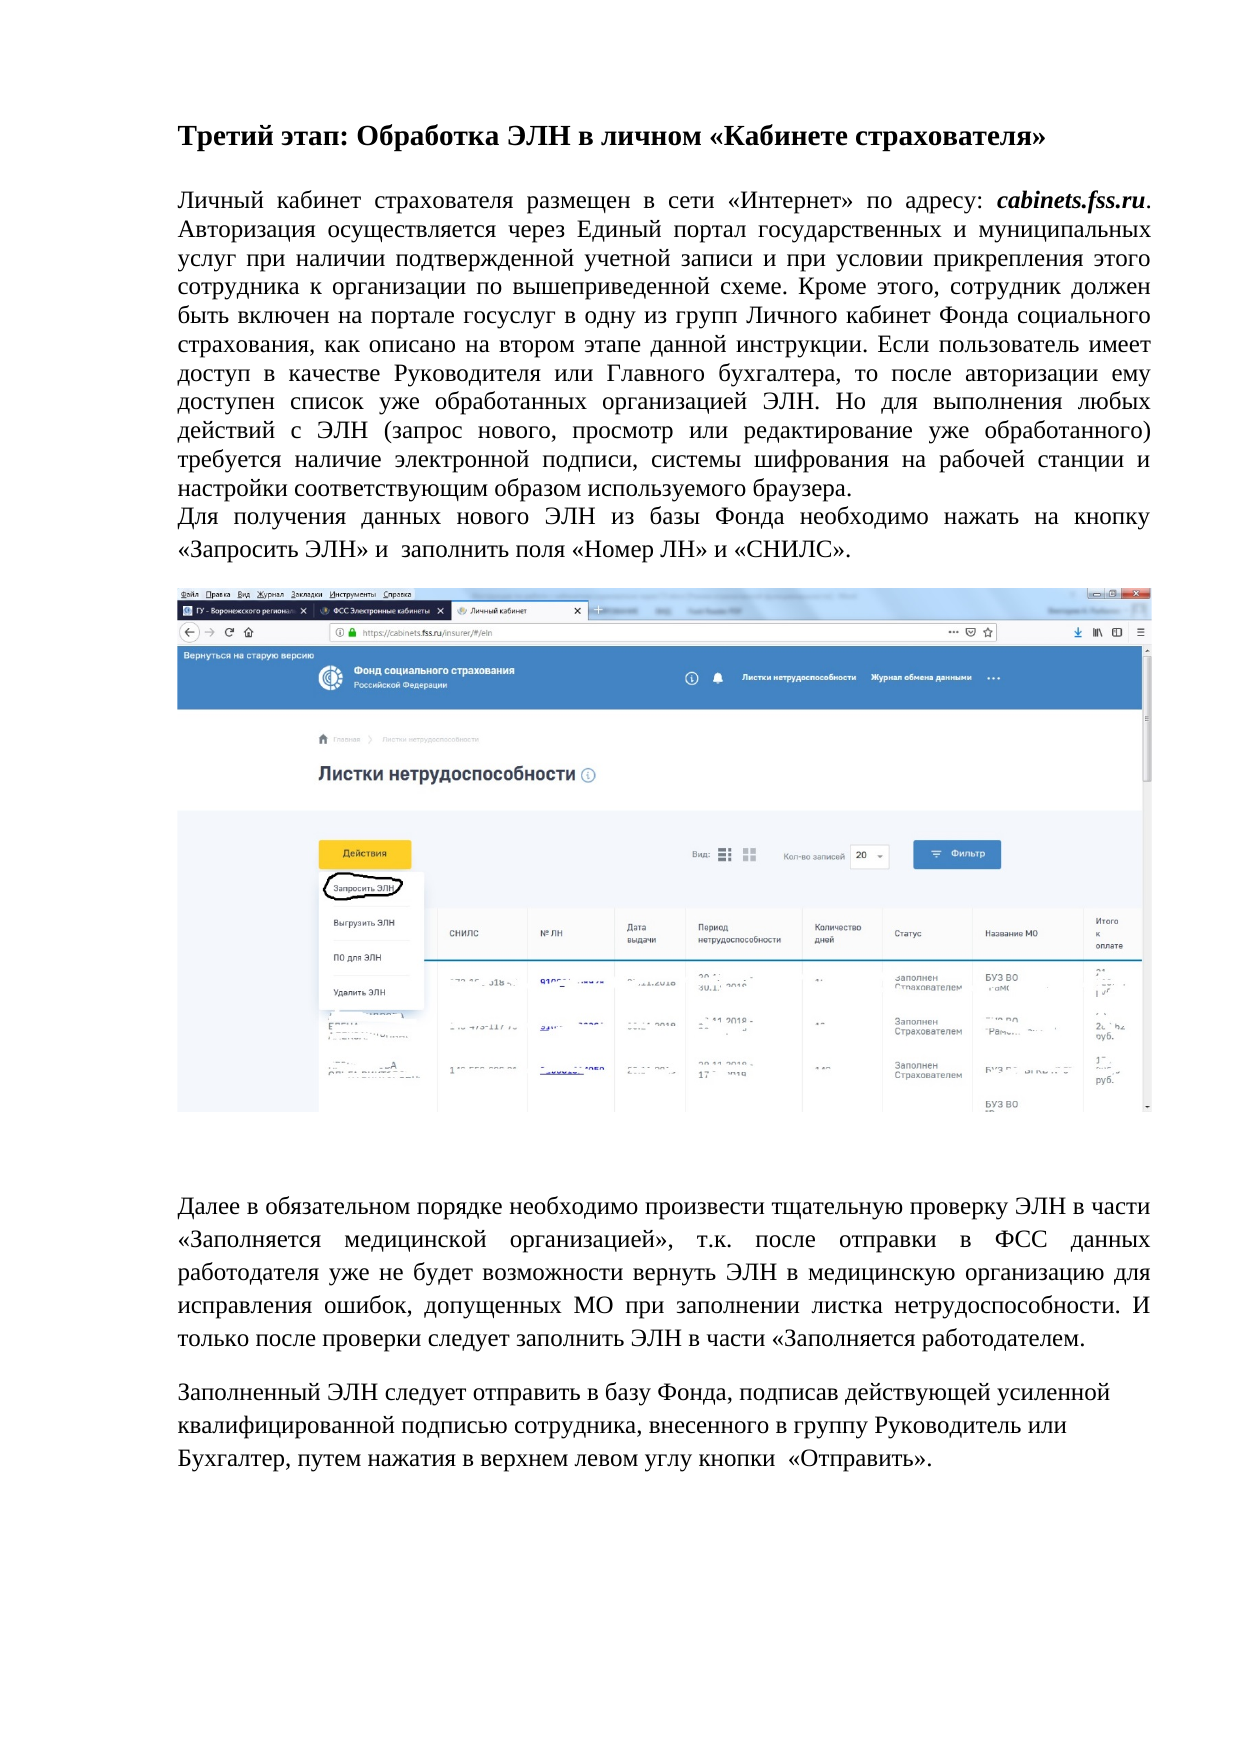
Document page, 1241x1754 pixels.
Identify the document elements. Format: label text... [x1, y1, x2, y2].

text Далее в обязательном порядке необходимо произвести тщательную проверку ЭЛН в части «Заполняется медицинской организацией», т.к. после отправки в ФСС данных работодателя уже не будет возможности вернуть ЭЛН в медицинскую организацию для исправления ошибок, допущенных МО при заполнении листка нетрудоспособности. И только после проверки следует заполнить ЭЛН в части «Заполняется работодателем. [177, 1191, 1152, 1352]
text Заполненный ЭЛН следует отправить в базу Фонда, подписав действующей усиленной квалифицированной подписью сотрудника, внесенного в группу Руководитель или Бухгалтер, путем нажатия в верхнем левом углу кнопки «Отправить». [177, 1377, 1152, 1472]
text Личный кабинет страхователя размещен в сети «Интернет» по адресу: cabinets.fss.ru. Авторизация осуществляется через Единый портал государственных и муниципальных услуг при наличии подтвержденной учетной записи и при условии прикрепления этого сотрудника к организации по вышеприведенной схеме. Кроме этого, сотрудник должен быть включен на портале госуслуг в одну из групп Личного кабинет Фонда социального страхования, как описано на втором этапе данной инструкции. Если пользователь имеет доступ в качестве Руководителя или Главного бухгалтера, то после авторизации ему доступен список уже обработанных организацией ЭЛН. Но для выполнения любых действий с ЭЛН (запрос нового, просмотр или редактирование уже обработанного) требуется наличие электронной подписи, системы шифрования на рабочей станции и настройки соответствующим образом используемого браузера. [177, 185, 1152, 501]
text Третий этап: Обработка ЭЛН в личном «Кабинете страхователя» [177, 118, 1152, 152]
text Для получения данных нового ЭЛН из базы Фонда необходимо нажать на кнопку «Запросить ЭЛН» и заполнить поля «Номер ЛН» и «СНИЛС». [177, 501, 1152, 563]
picture [177, 588, 1152, 1112]
